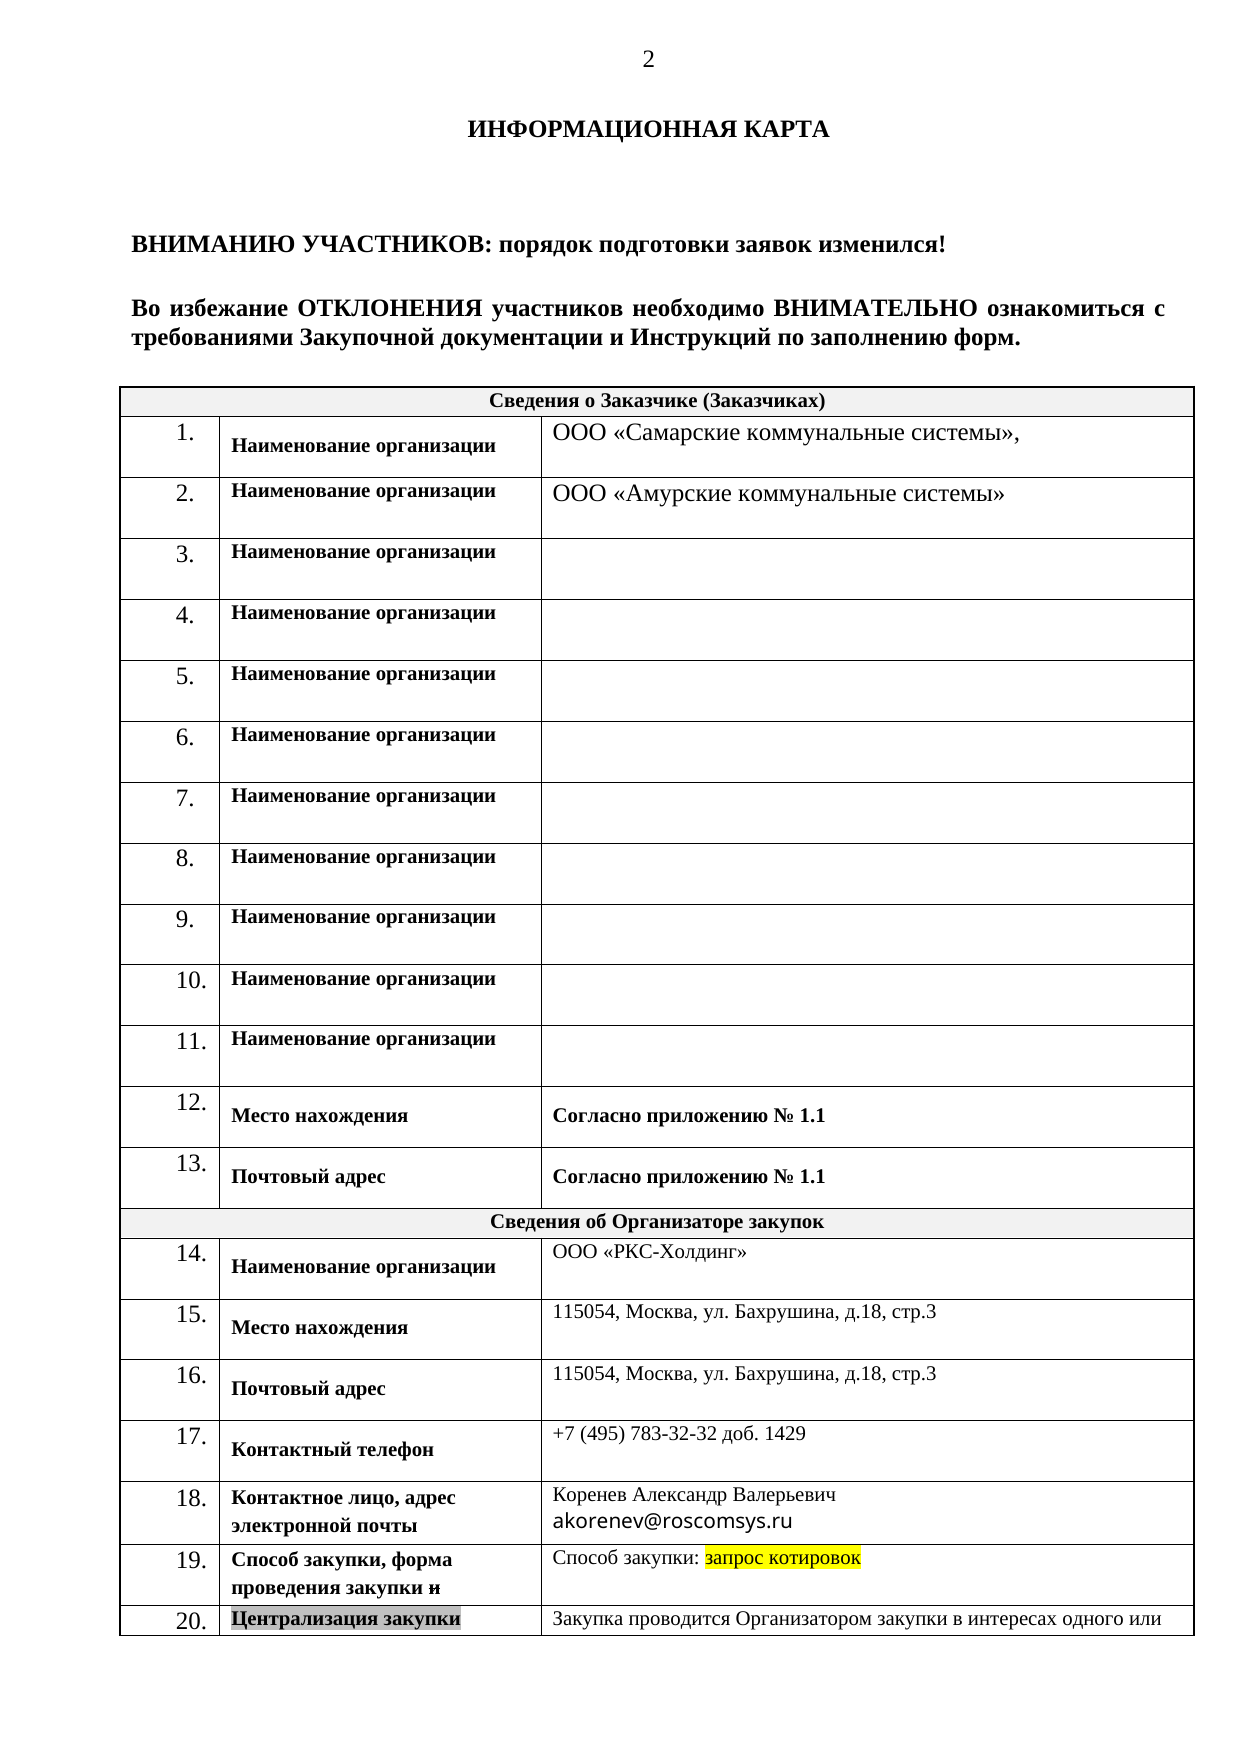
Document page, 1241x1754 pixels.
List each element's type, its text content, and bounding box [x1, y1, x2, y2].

table_cell [121, 478, 219, 538]
table_cell [121, 1026, 219, 1086]
table_cell Наименование организации [220, 1239, 541, 1298]
table_cell [121, 1300, 219, 1359]
table_cell [121, 844, 219, 903]
table_cell Наименование организации [220, 844, 541, 903]
table_cell Способ закупки, форма проведения закупки и [220, 1545, 541, 1605]
table_cell [121, 1482, 219, 1544]
table_cell Место нахождения [220, 1300, 541, 1359]
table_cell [542, 1606, 1193, 1635]
table_cell [542, 661, 1193, 721]
table_cell Согласно приложению № 1.1 [542, 1087, 1193, 1147]
table_cell Наименование организации [220, 600, 541, 660]
table_cell [121, 600, 219, 660]
table_cell ООО «Амурские коммунальные системы» [542, 478, 1193, 538]
table_cell Наименование организации [220, 783, 541, 842]
table_cell Наименование организации [220, 1026, 541, 1086]
table_cell Согласно приложению № 1.1 [542, 1148, 1193, 1208]
table_cell Наименование организации [220, 417, 541, 477]
table_cell 115054, Москва, ул. Бахрушина, д.18, стр.3 [542, 1360, 1193, 1420]
table_cell [121, 1360, 219, 1420]
table_cell Наименование организации [220, 539, 541, 599]
table_cell [121, 965, 219, 1025]
text Во избежание ОТКЛОНЕНИЯ участников необходимо ВНИМАТЕЛЬНО ознакомиться с требованиями Закупочной документации и Инструкций по заполнению форм. [131, 293, 1166, 351]
table_cell [121, 1148, 219, 1208]
table_cell Почтовый адрес [220, 1360, 541, 1420]
table_cell [121, 661, 219, 721]
table_cell Наименование организации [220, 478, 541, 538]
table_cell Наименование организации [220, 722, 541, 782]
table_header Сведения о Заказчике (Заказчиках) [121, 388, 1193, 416]
table_cell 115054, Москва, ул. Бахрушина, д.18, стр.3 [542, 1300, 1193, 1359]
table_cell [542, 783, 1193, 842]
table_cell [121, 722, 219, 782]
table_cell [121, 783, 219, 842]
table_cell [542, 539, 1193, 599]
table_cell [121, 1421, 219, 1481]
table_cell ООО «Самарские коммунальные системы», [542, 417, 1193, 477]
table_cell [220, 1606, 541, 1635]
table_cell Способ закупки: запрос котировок [542, 1545, 1193, 1605]
table_cell [542, 844, 1193, 903]
table_cell Коренев Александр Валерьевич akorenev@roscomsys.ru [542, 1482, 1193, 1544]
table_cell +7 (495) 783-32-32 доб. 1429 [542, 1421, 1193, 1481]
table_cell Наименование организации [220, 965, 541, 1025]
table_cell Почтовый адрес [220, 1148, 541, 1208]
table_cell [542, 965, 1193, 1025]
table_cell Контактное лицо, адрес электронной почты [220, 1482, 541, 1544]
table_cell Наименование организации [220, 905, 541, 964]
text ИНФОРМАЦИОННАЯ КАРТА [131, 114, 1166, 143]
table_cell [542, 1026, 1193, 1086]
table_cell [121, 1545, 219, 1605]
table_cell [121, 539, 219, 599]
table_cell [121, 417, 219, 477]
table_cell [121, 905, 219, 964]
table_cell Контактный телефон [220, 1421, 541, 1481]
table_cell [542, 722, 1193, 782]
table_cell ООО «РКС-Холдинг» [542, 1239, 1193, 1298]
table_cell [542, 600, 1193, 660]
table_cell [542, 905, 1193, 964]
table_cell [121, 1239, 219, 1298]
table_cell Наименование организации [220, 661, 541, 721]
table_cell Сведения об Организаторе закупок [121, 1209, 1193, 1237]
table_cell [121, 1087, 219, 1147]
text ВНИМАНИЮ УЧАСТНИКОВ: порядок подготовки заявок изменился! [131, 229, 1166, 258]
table_cell [121, 1606, 219, 1635]
table_cell Место нахождения [220, 1087, 541, 1147]
